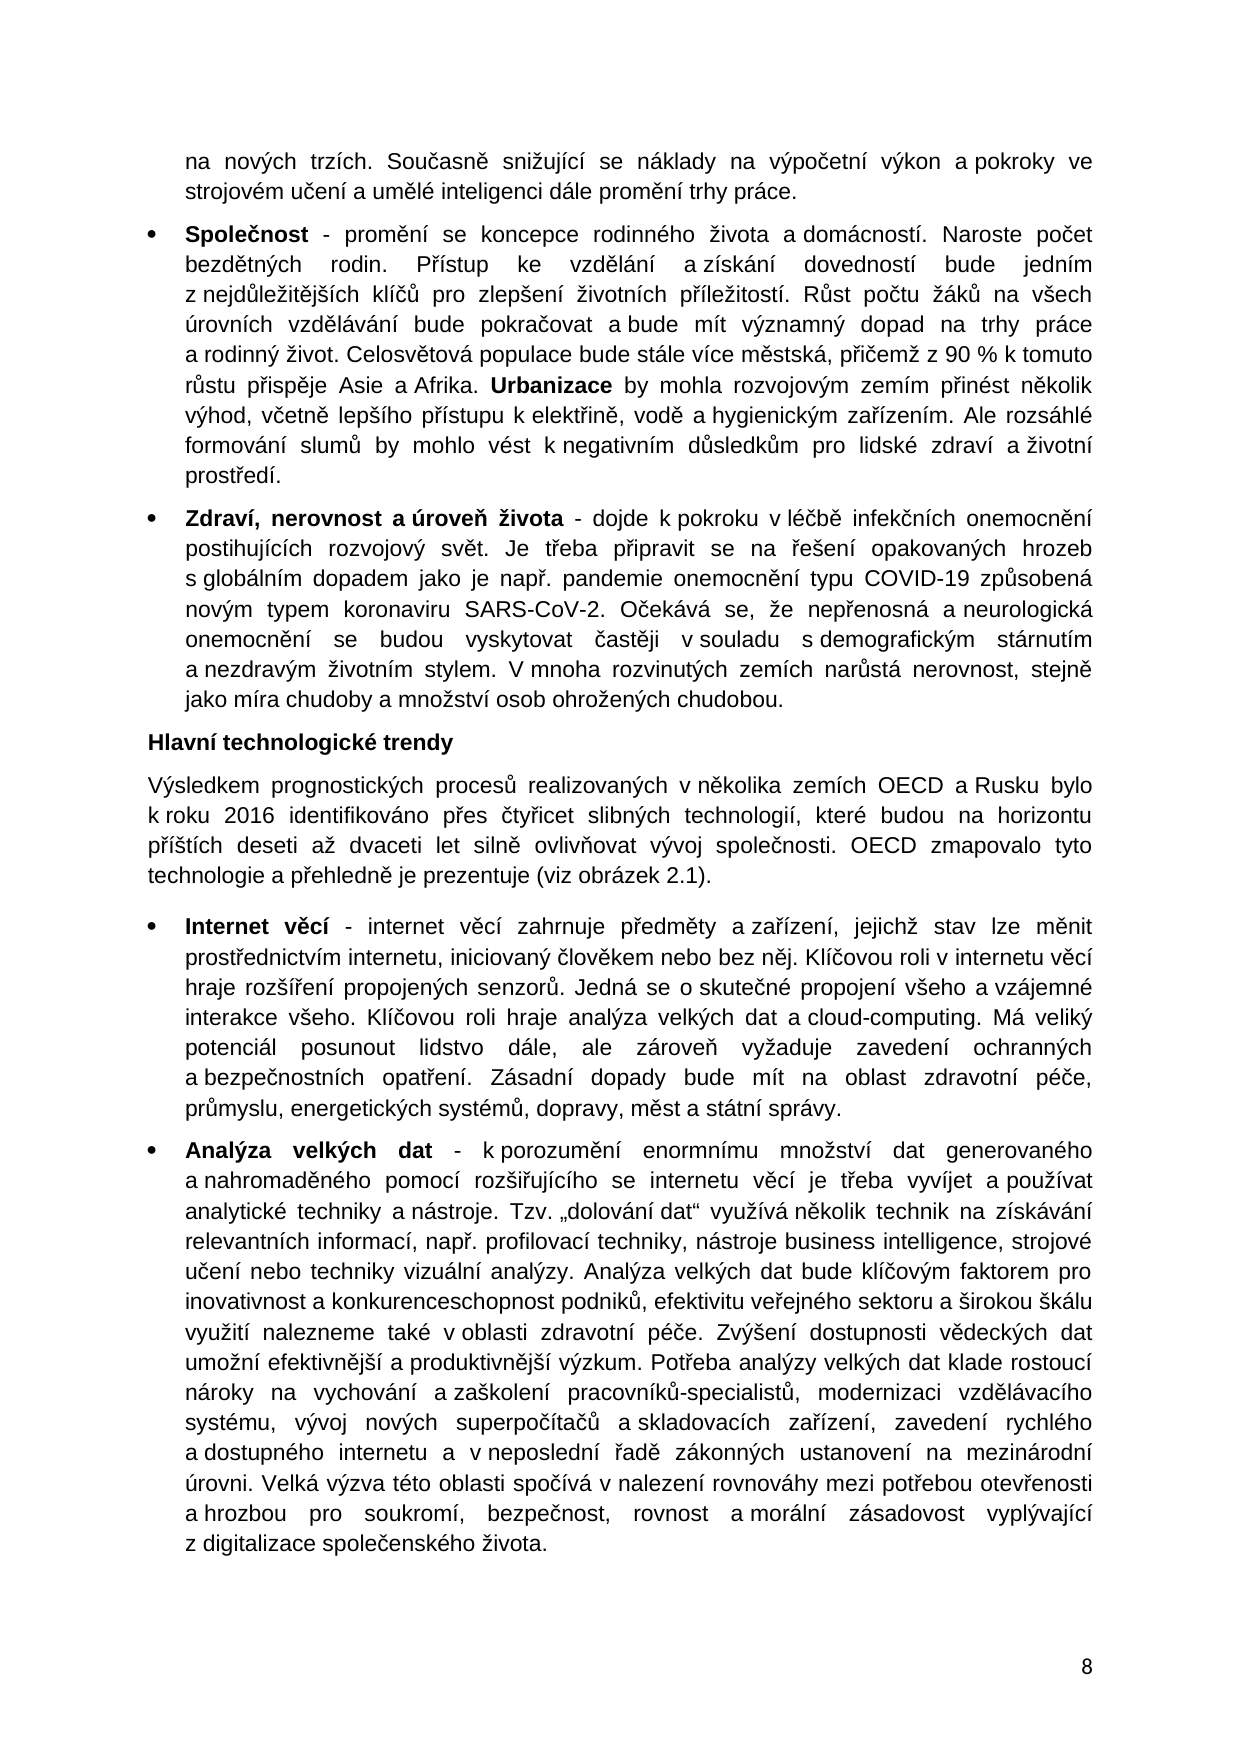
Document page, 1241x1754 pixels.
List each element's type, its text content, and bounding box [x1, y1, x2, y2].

text Výsledkem prognostických procesů realizovaných v několika zemích OECD a Rusku bylo k roku 2016 identifikováno přes čtyřicet slibných technologií, které budou na horizontu příštích deseti až dvaceti let silně ovlivňovat vývoj společnosti. OECD zmapovalo tyto technologie a přehledně je prezentuje (viz obrázek 2.1). [148, 772, 1093, 888]
list Analýza velkých dat - k porozumění enormnímu množství dat generovaného a nahromaděného pomocí rozšiřujícího se internetu věcí je třeba vyvíjet a používat analytické techniky a nástroje. Tzv. „dolování dat“ využívá několik technik na získávání relevantních informací, např. profilovací techniky, nástroje business intelligence, strojové učení nebo techniky vizuální analýzy. Analýza velkých dat bude klíčovým faktorem pro inovativnost a konkurenceschopnost podniků, efektivitu veřejného sektoru a širokou škálu využití nalezneme také v oblasti zdravotní péče. Zvýšení dostupnosti vědeckých dat umožní efektivnější a produktivnější výzkum. Potřeba analýzy velkých dat klade rostoucí nároky na vychování a zaškolení pracovníků-specialistů, modernizaci vzdělávacího systému, vývoj nových superpočítačů a skladovacích zařízení, zavedení rychlého a dostupného internetu a v neposlední řadě zákonných ustanovení na mezinárodní úrovni. Velká výzva této oblasti spočívá v nalezení rovnováhy mezi potřebou otevřenosti a hrozbou pro soukromí, bezpečnost, rovnost a morální zásadovost vyplývající z digitalizace společenského života. [148, 1137, 1093, 1556]
text Hlavní technologické trendy [148, 729, 1093, 755]
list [148, 148, 1093, 204]
list Společnost - promění se koncepce rodinného života a domácností. Naroste počet bezdětných rodin. Přístup ke vzdělání a získání dovedností bude jedním z nejdůležitějších klíčů pro zlepšení životních příležitostí. Růst počtu žáků na všech úrovních vzdělávání bude pokračovat a bude mít významný dopad na trhy práce a rodinný život. Celosvětová populace bude stále více městská, přičemž z 90 % k tomuto růstu přispěje Asie a Afrika. Urbanizace by mohla rozvojovým zemím přinést několik výhod, včetně lepšího přístupu k elektřině, vodě a hygienickým zařízením. Ale rozsáhlé formování slumů by mohlo vést k negativním důsledkům pro lidské zdraví a životní prostředí. [148, 221, 1093, 488]
list Zdraví, nerovnost a úroveň života - dojde k pokroku v léčbě infekčních onemocnění postihujících rozvojový svět. Je třeba připravit se na řešení opakovaných hrozeb s globálním dopadem jako je např. pandemie onemocnění typu COVID-19 způsobená novým typem koronaviru SARS-CoV-2. Očekává se, že nepřenosná a neurologická onemocnění se budou vyskytovat častěji v souladu s demografickým stárnutím a nezdravým životním stylem. V mnoha rozvinutých zemích narůstá nerovnost, stejně jako míra chudoby a množství osob ohrožených chudobou. [148, 505, 1093, 712]
list Internet věcí - internet věcí zahrnuje předměty a zařízení, jejichž stav lze měnit prostřednictvím internetu, iniciovaný člověkem nebo bez něj. Klíčovou roli v internetu věcí hraje rozšíření propojených senzorů. Jedná se o skutečné propojení všeho a vzájemné interakce všeho. Klíčovou roli hraje analýza velkých dat a cloud-computing. Má veliký potenciál posunout lidstvo dále, ale zároveň vyžaduje zavedení ochranných a bezpečnostních opatření. Zásadní dopady bude mít na oblast zdravotní péče, průmyslu, energetických systémů, dopravy, měst a státní správy. [148, 913, 1093, 1121]
